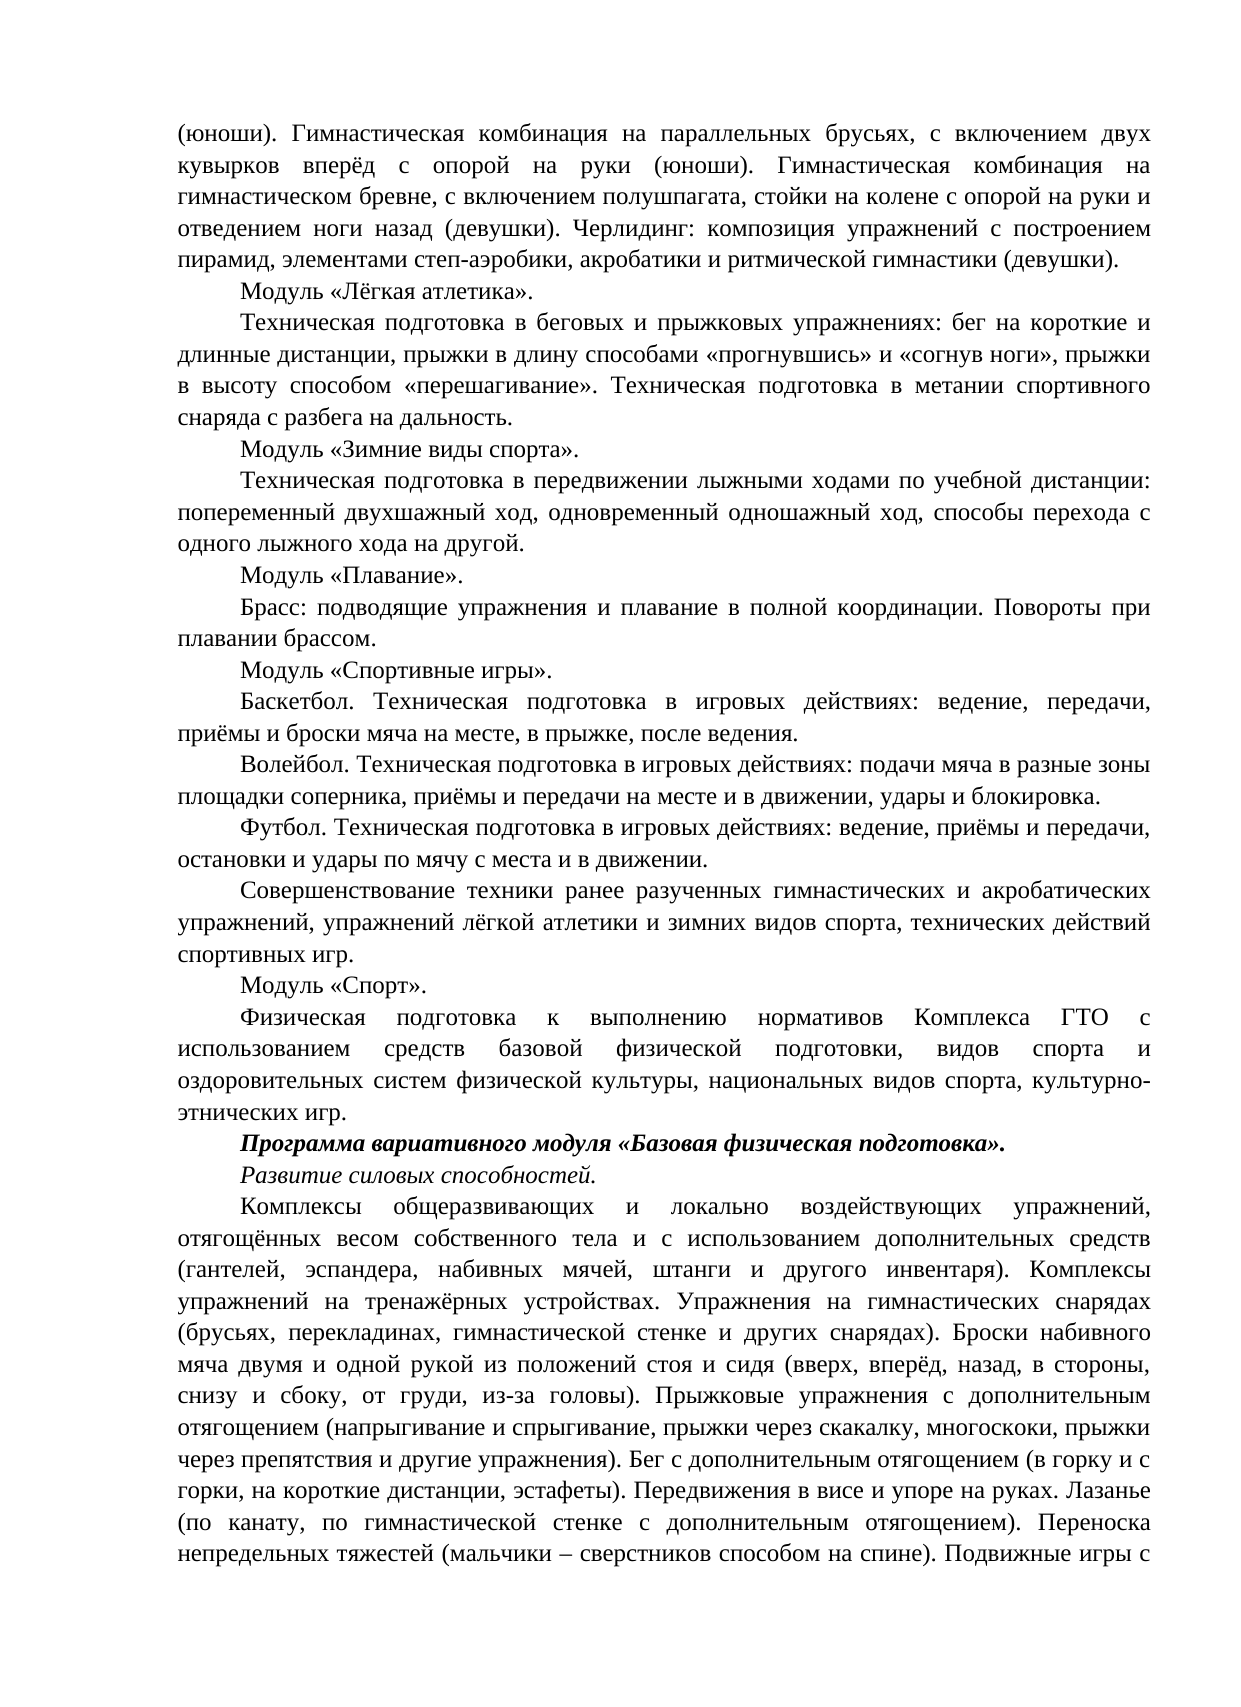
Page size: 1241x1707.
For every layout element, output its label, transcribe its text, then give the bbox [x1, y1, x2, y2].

text Баскетбол. Техническая подготовка в игровых действиях: ведение, передачи, приёмы и броски мяча на месте, в прыжке, после ведения. [177, 686, 1152, 747]
text Совершенствование техники ранее разученных гимнастических и акробатических упражнений, упражнений лёгкой атлетики и зимних видов спорта, технических действий спортивных игр. [177, 876, 1152, 967]
text Волейбол. Техническая подготовка в игровых действиях: подачи мяча в разные зоны площадки соперника, приёмы и передачи на месте и в движении, удары и блокировка. [177, 749, 1152, 810]
text Брасс: подводящие упражнения и плавание в полной координации. Повороты при плавании брассом. [177, 592, 1152, 652]
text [177, 1191, 1152, 1567]
text Физическая подготовка к выполнению нормативов Комплекса ГТО с использованием средств базовой физической подготовки, видов спорта и оздоровительных систем физической культуры, национальных видов спорта, культурно-этнических игр. [177, 1002, 1152, 1125]
text Модуль «Спортивные игры». [177, 655, 1152, 683]
text Модуль «Зимние виды спорта». [177, 434, 1152, 462]
text Техническая подготовка в беговых и прыжковых упражнениях: бег на короткие и длинные дистанции, прыжки в длину способами «прогнувшись» и «согнув ноги», прыжки в высоту способом «перешагивание». Техническая подготовка в метании спортивного снаряда с разбега на дальность. [177, 307, 1152, 431]
text Программа вариативного модуля «Базовая физическая подготовка». [177, 1128, 1152, 1157]
text Развитие силовых способностей. [177, 1160, 1152, 1188]
text Футбол. Техническая подготовка в игровых действиях: ведение, приёмы и передачи, остановки и удары по мячу с места и в движении. [177, 812, 1152, 873]
text Модуль «Плавание». [177, 560, 1152, 589]
text Техническая подготовка в передвижении лыжными ходами по учебной дистанции: попеременный двухшажный ход, одновременный одношажный ход, способы перехода с одного лыжного хода на другой. [177, 465, 1152, 557]
text Модуль «Спорт». [177, 970, 1152, 999]
text Модуль «Лёгкая атлетика». [177, 276, 1152, 305]
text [177, 118, 1152, 273]
